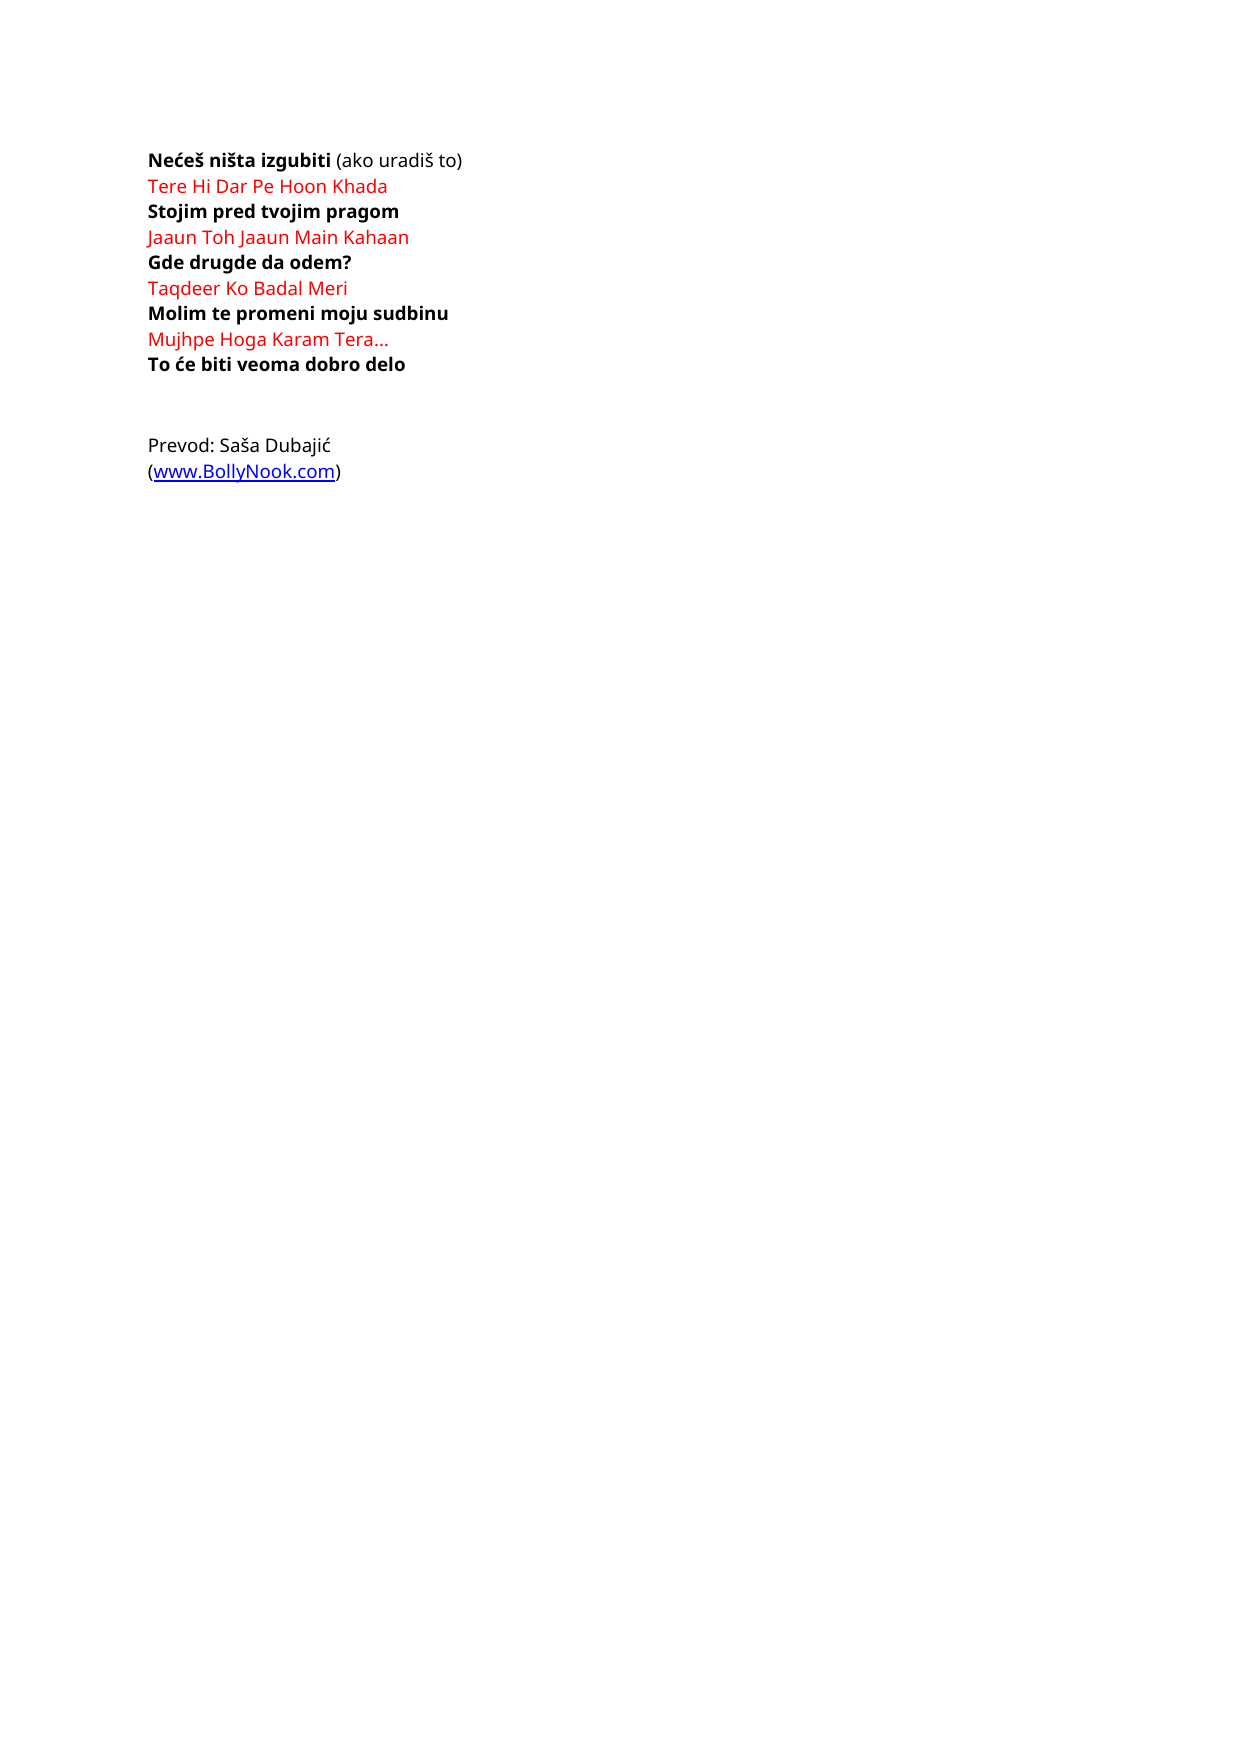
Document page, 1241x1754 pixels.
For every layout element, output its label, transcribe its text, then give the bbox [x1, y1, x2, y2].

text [148, 148, 1093, 408]
text Prevod: Saša Dubajić [148, 433, 1093, 458]
text (www.BollyNook.com) [148, 458, 1093, 484]
